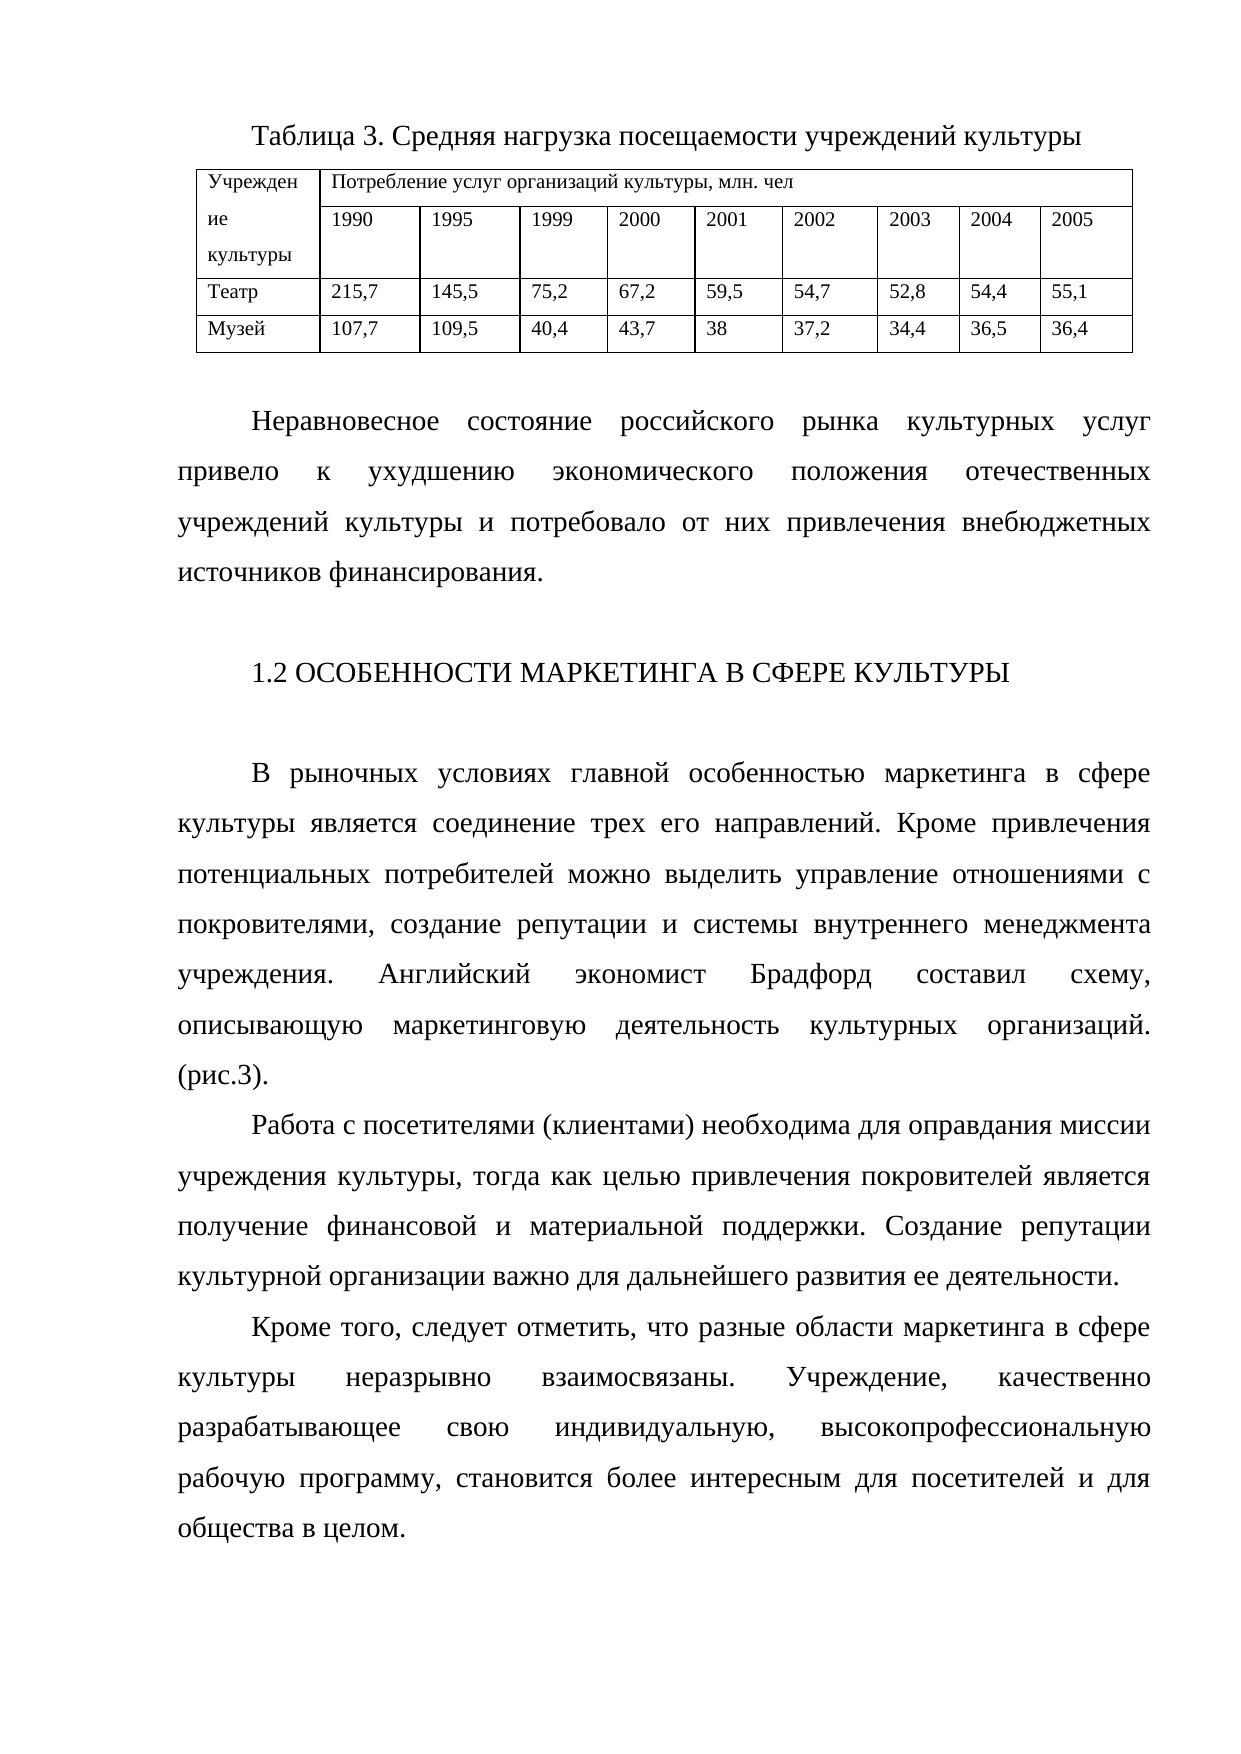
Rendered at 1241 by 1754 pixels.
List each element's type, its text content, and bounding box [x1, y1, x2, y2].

table_cell 2004 [960, 207, 1040, 278]
text Кроме того, следует отметить, что разные области маркетинга в сфере культуры неразрывно взаимосвязаны. Учреждение, качественно разрабатывающее свою индивидуальную, высокопрофессиональную рабочую программу, становится более интересным для посетителей и для общества в целом. [177, 1309, 1152, 1543]
table_cell 2003 [878, 207, 959, 278]
text В рыночных условиях главной особенностью маркетинга в сфере культуры является соединение трех его направлений. Кроме привлечения потенциальных потребителей можно выделить управление отношениями с покровителями, создание репутации и системы внутреннего менеджмента учреждения. Английский экономист Брадфорд составил схему, описывающую маркетинговую деятельность культурных организаций. (рис.3). [177, 755, 1152, 1091]
table_cell 67,2 [608, 279, 694, 315]
text Неравновесное состояние российского рынка культурных услуг привело к ухудшению экономического положения отечественных учреждений культуры и потребовало от них привлечения внебюджетных источников финансирования. [177, 403, 1152, 588]
table_cell 1995 [421, 207, 519, 278]
table_cell 75,2 [521, 279, 607, 315]
table_cell 145,5 [421, 279, 519, 315]
table_cell 109,5 [421, 316, 519, 352]
table_cell 36,4 [1041, 316, 1132, 352]
table_header Учреждение культуры [197, 170, 319, 278]
table_cell 1990 [321, 207, 419, 278]
table_cell 2000 [608, 207, 694, 278]
text 1.2 Особенности маркетинга в сфере культуры [177, 655, 1152, 688]
text Таблица 3. Средняя нагрузка посещаемости учреждений культуры [177, 118, 1152, 152]
table_cell 2002 [783, 207, 877, 278]
table_cell 2005 [1041, 207, 1132, 278]
table_cell 107,7 [321, 316, 419, 352]
table_cell 59,5 [696, 279, 782, 315]
table_cell 55,1 [1041, 279, 1132, 315]
table_cell 54,7 [783, 279, 877, 315]
table_cell 34,4 [878, 316, 959, 352]
table_cell Театр [197, 279, 319, 315]
table_cell 2001 [696, 207, 782, 278]
table_cell 37,2 [783, 316, 877, 352]
text Работа с посетителями (клиентами) необходима для оправдания миссии учреждения культуры, тогда как целью привлечения покровителей является получение финансовой и материальной поддержки. Создание репутации культурной организации важно для дальнейшего развития ее деятельности. [177, 1107, 1152, 1292]
table_cell 43,7 [608, 316, 694, 352]
table_cell 54,4 [960, 279, 1040, 315]
table_cell 215,7 [321, 279, 419, 315]
table_cell 52,8 [878, 279, 959, 315]
table_cell 1999 [521, 207, 607, 278]
table_cell 40,4 [521, 316, 607, 352]
table_header Потребление услуг организаций культуры, млн. чел [321, 170, 1132, 206]
table_cell Музей [197, 316, 319, 352]
table_cell 36,5 [960, 316, 1040, 352]
table_cell 38 [696, 316, 782, 352]
